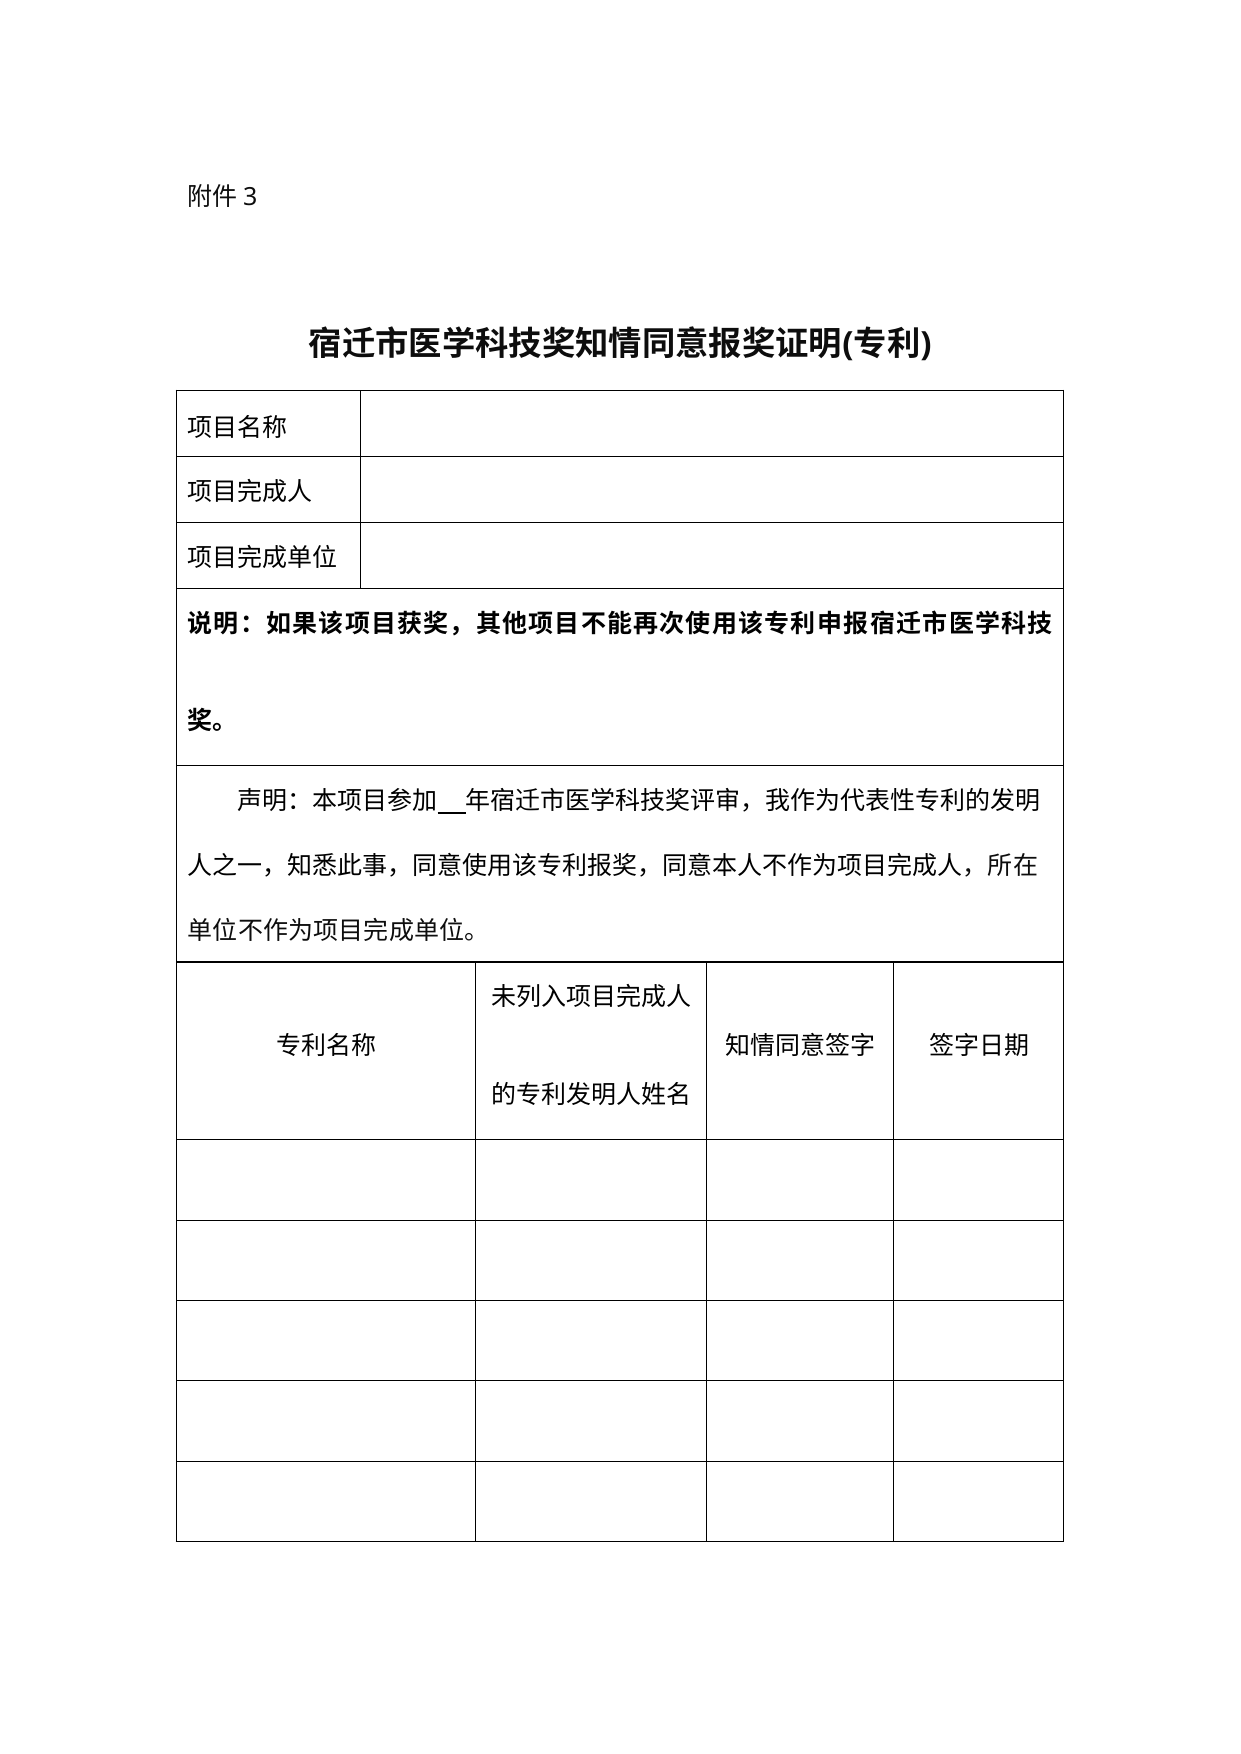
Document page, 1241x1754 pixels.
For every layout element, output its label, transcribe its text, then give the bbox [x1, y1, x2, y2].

text 宿迁市医学科技奖知情同意报奖证明(专利) [187, 308, 1053, 373]
table_cell 知情同意签字 [707, 963, 893, 1139]
table_cell [707, 1140, 893, 1219]
table_cell [707, 1462, 893, 1541]
table_cell [894, 1140, 1063, 1219]
table_cell [361, 523, 1063, 588]
table_cell 项目完成人 [177, 457, 360, 522]
table_cell [894, 1221, 1063, 1300]
table_cell [177, 1301, 475, 1380]
table_cell [476, 1301, 706, 1380]
table_cell [707, 1221, 893, 1300]
table_cell 项目完成单位 [177, 523, 360, 588]
table_header 项目名称 [177, 391, 360, 456]
table_cell [707, 1381, 893, 1461]
table_cell [476, 1221, 706, 1300]
table_cell 签字日期 [894, 963, 1063, 1139]
table_cell [894, 1301, 1063, 1380]
table_cell 未列入项目完成人的专利发明人姓名 [476, 963, 706, 1139]
table_cell [177, 1381, 475, 1461]
table_cell [177, 1221, 475, 1300]
table_cell 说明：如果该项目获奖，其他项目不能再次使用该专利申报宿迁市医学科技奖。 [177, 589, 1063, 765]
table_cell [177, 1462, 475, 1541]
table_cell [476, 1140, 706, 1219]
table_cell [894, 1381, 1063, 1461]
table_cell 声明：本项目参加 年宿迁市医学科技奖评审，我作为代表性专利的发明人之一，知悉此事，同意使用该专利报奖，同意本人不作为项目完成人，所在单位不作为项目完成单位。 [177, 766, 1063, 961]
table_cell [177, 1140, 475, 1219]
table_cell [361, 457, 1063, 522]
table_header [361, 391, 1063, 456]
table_cell [894, 1462, 1063, 1541]
table_cell [476, 1381, 706, 1461]
table_cell 专利名称 [177, 963, 475, 1139]
table_cell [707, 1301, 893, 1380]
table_cell [476, 1462, 706, 1541]
text 附件3 [187, 162, 1053, 227]
